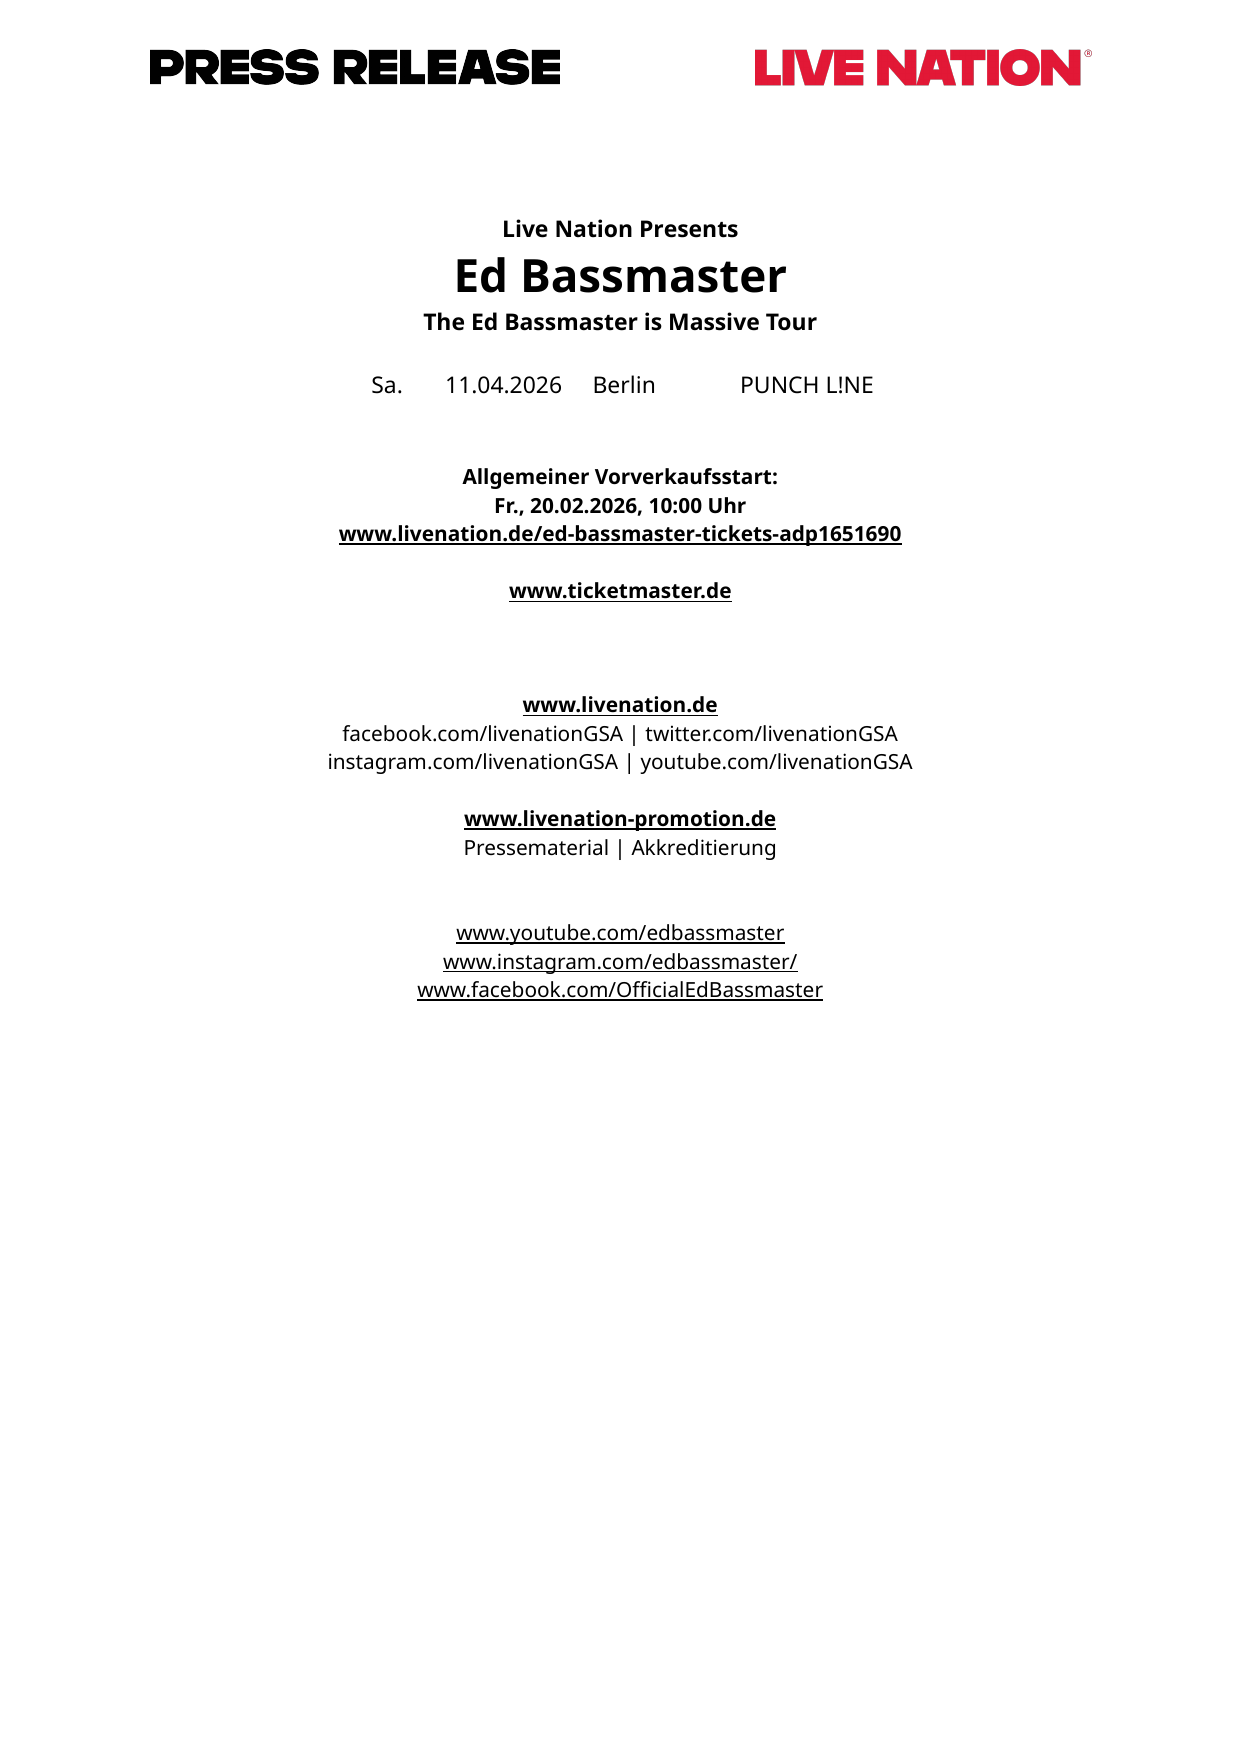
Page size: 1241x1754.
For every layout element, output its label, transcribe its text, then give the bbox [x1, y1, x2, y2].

text The Ed Bassmaster is Massive Tour [150, 306, 1090, 337]
text Fr., 20.02.2026, 10:00 Uhr [150, 491, 1090, 519]
text www.livenation.de facebook.com/livenationGSA | twitter.com/livenationGSA [150, 691, 1090, 747]
picture [150, 49, 560, 85]
text www.livenation-promotion.de [150, 804, 1090, 833]
picture [755, 49, 1092, 86]
text Live Nation Presents [150, 212, 1090, 244]
text www.livenation.de/ed-bassmaster-tickets-adp1651690 [150, 519, 1090, 548]
text Sa. 11.04.2026 Berlin PUNCH L!NE [297, 369, 1090, 400]
text www.youtube.com/edbassmaster www.instagram.com/edbassmaster/ www.facebook.com/OfficialEdBassmaster [150, 889, 1090, 1004]
text instagram.com/livenationGSA | youtube.com/livenationGSA [150, 747, 1090, 776]
text Pressematerial | Akkreditierung [150, 833, 1090, 861]
subtitle Allgemeiner Vorverkaufsstart: [150, 462, 1090, 491]
text www.ticketmaster.de [150, 576, 1090, 634]
text Ed Bassmaster [150, 244, 1090, 306]
